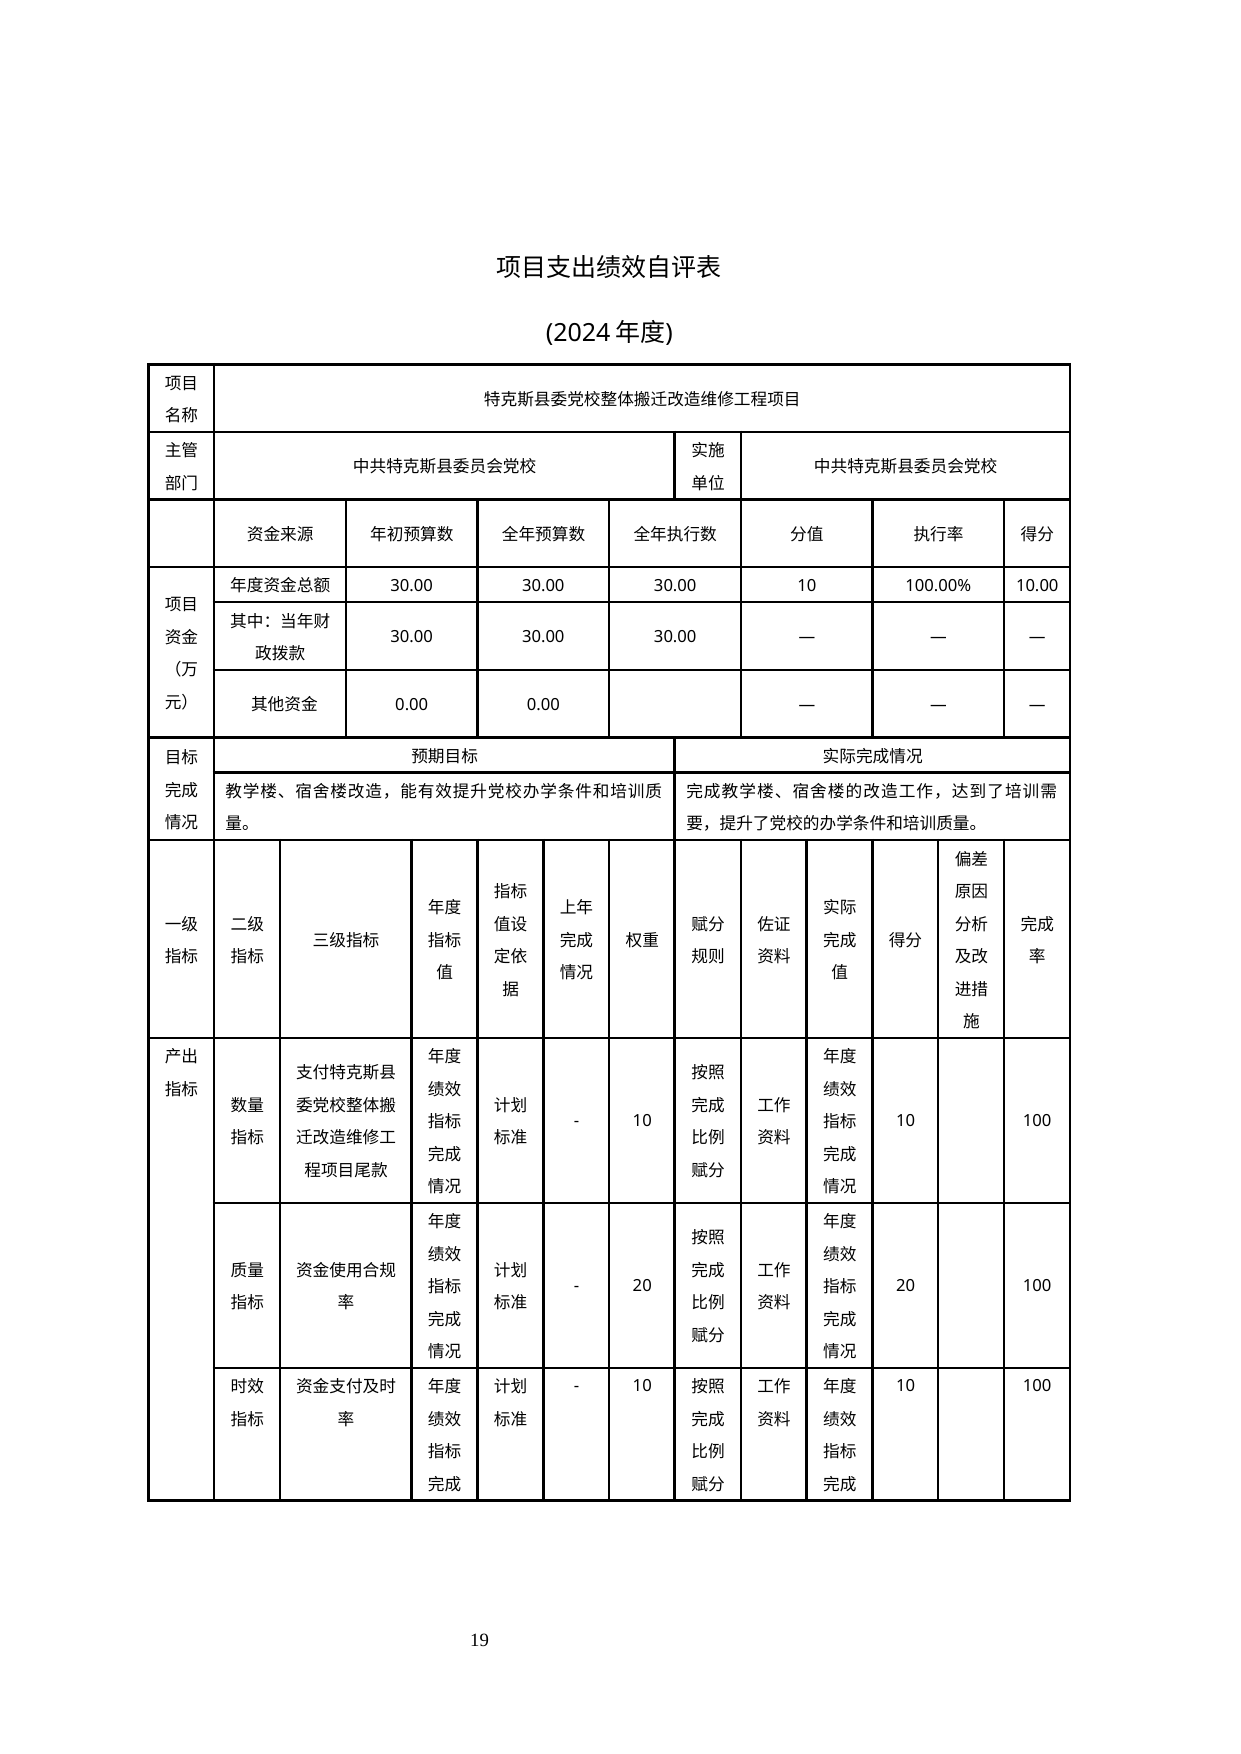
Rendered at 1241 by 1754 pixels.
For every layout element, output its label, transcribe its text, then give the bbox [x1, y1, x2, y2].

table_cell 0.00 [347, 671, 476, 736]
table_cell 年度绩效指标完成情况 [808, 1369, 871, 1499]
table_cell 按照完成比例赋分 [676, 1369, 740, 1499]
table_cell — [1005, 603, 1069, 668]
table_cell 教学楼、宿舍楼改造，能有效提升党校办学条件和培训质量。 [215, 774, 673, 839]
table_cell 100 [1005, 1204, 1069, 1367]
table_cell 20 [874, 1204, 937, 1367]
table_cell 上年完成情况 [545, 841, 608, 1036]
table_cell 按照完成比例赋分 [676, 1204, 740, 1367]
table_cell 30.00 [347, 568, 476, 601]
table_cell 10 [874, 1039, 937, 1201]
table_cell — [1005, 671, 1069, 736]
table_cell 项目资金 （万元） [150, 568, 213, 736]
table_cell 年度资金总额 [215, 568, 345, 601]
table_cell 实施单位 [676, 433, 740, 498]
table_cell 10 [742, 568, 871, 601]
table_cell 三级指标 [281, 841, 410, 1036]
table_cell [939, 1204, 1003, 1367]
table_cell 实际完成情况 [676, 739, 1069, 771]
table_cell [150, 501, 213, 566]
table_cell 执行率 [874, 501, 1003, 566]
table_cell 完成率 [1005, 841, 1069, 1036]
table_cell 100 [1005, 1039, 1069, 1201]
table_cell 工作资料 [742, 1039, 805, 1201]
table_cell - [545, 1039, 608, 1201]
table_cell 支付特克斯县委党校整体搬迁改造维修工程项目尾款 [281, 1039, 410, 1201]
table_cell — [874, 671, 1003, 736]
table_cell 资金使用合规率 [281, 1204, 410, 1367]
table_cell 资金来源 [215, 501, 345, 566]
table_cell 分值 [742, 501, 871, 566]
table_cell 计划标准 [479, 1039, 542, 1201]
table_cell 质量指标 [215, 1204, 279, 1367]
table_cell 时效指标 [215, 1369, 279, 1499]
table_cell 年度绩效指标完成情况 [413, 1039, 476, 1201]
table_cell — [874, 603, 1003, 668]
table_cell 项目名称 [150, 366, 213, 431]
table_cell - [545, 1204, 608, 1367]
table_cell 30.00 [610, 568, 740, 601]
table_cell 完成教学楼、宿舍楼的改造工作，达到了培训需要，提升了党校的办学条件和培训质量。 [676, 774, 1069, 839]
table_cell 全年执行数 [610, 501, 740, 566]
table_cell 30.00 [479, 603, 608, 668]
table_cell 工作资料 [742, 1204, 805, 1367]
table_cell (2024年度) [148, 298, 1070, 363]
table_header 项目支出绩效自评表 [148, 233, 1070, 298]
table_cell — [742, 603, 871, 668]
table_cell 按照完成比例赋分 [676, 1039, 740, 1201]
table_cell 20 [610, 1204, 673, 1367]
table_cell - [545, 1369, 608, 1499]
table_cell 计划标准 [479, 1204, 542, 1367]
table_cell 10 [874, 1369, 937, 1499]
table_cell 10 [610, 1039, 673, 1201]
table_cell 年度指标值 [413, 841, 476, 1036]
table_cell 中共特克斯县委员会党校 [742, 433, 1069, 498]
table_cell [610, 671, 740, 736]
table_cell 0.00 [479, 671, 608, 736]
table_cell 资金支付及时率 [281, 1369, 410, 1499]
table_cell 特克斯县委党校整体搬迁改造维修工程项目 [215, 366, 1069, 431]
table_cell 得分 [1005, 501, 1069, 566]
table_cell 30.00 [479, 568, 608, 601]
table_cell 其他资金 [215, 671, 345, 736]
table_cell 100 [1005, 1369, 1069, 1499]
table_cell 主管部门 [150, 433, 213, 498]
table_cell 偏差原因分析及改进措施 [939, 841, 1003, 1036]
table_cell 年度绩效指标完成情况 [413, 1204, 476, 1367]
table_cell 计划标准 [479, 1369, 542, 1499]
table_cell 预期目标 [215, 739, 673, 771]
table_cell 工作资料 [742, 1369, 805, 1499]
table_cell 指标值设定依据 [479, 841, 542, 1036]
table_cell 权重 [610, 841, 673, 1036]
table_cell 其中：当年财政拨款 [215, 603, 345, 668]
table_cell 实际完成值 [808, 841, 871, 1036]
table_cell 年度绩效指标完成情况 [808, 1204, 871, 1367]
table_cell 30.00 [610, 603, 740, 668]
table_cell 年度绩效指标完成情况 [413, 1369, 476, 1499]
table_cell 中共特克斯县委员会党校 [215, 433, 673, 498]
table_cell 30.00 [347, 603, 476, 668]
table_cell 产出指标 [150, 1039, 213, 1499]
table_cell 年度绩效指标完成情况 [808, 1039, 871, 1201]
table_cell 年初预算数 [347, 501, 476, 566]
table_cell — [742, 671, 871, 736]
table_cell 100.00% [874, 568, 1003, 601]
table_cell 赋分规则 [676, 841, 740, 1036]
table_cell 10 [610, 1369, 673, 1499]
table_cell [939, 1039, 1003, 1201]
table_cell [939, 1369, 1003, 1499]
table_cell 数量指标 [215, 1039, 279, 1201]
table_cell 一级指标 [150, 841, 213, 1036]
table_cell 10.00 [1005, 568, 1069, 601]
table_cell 得分 [874, 841, 937, 1036]
table_cell 佐证资料 [742, 841, 805, 1036]
table_cell 全年预算数 [479, 501, 608, 566]
table_cell 目标完成情况 [150, 739, 213, 839]
table_cell 二级指标 [215, 841, 279, 1036]
